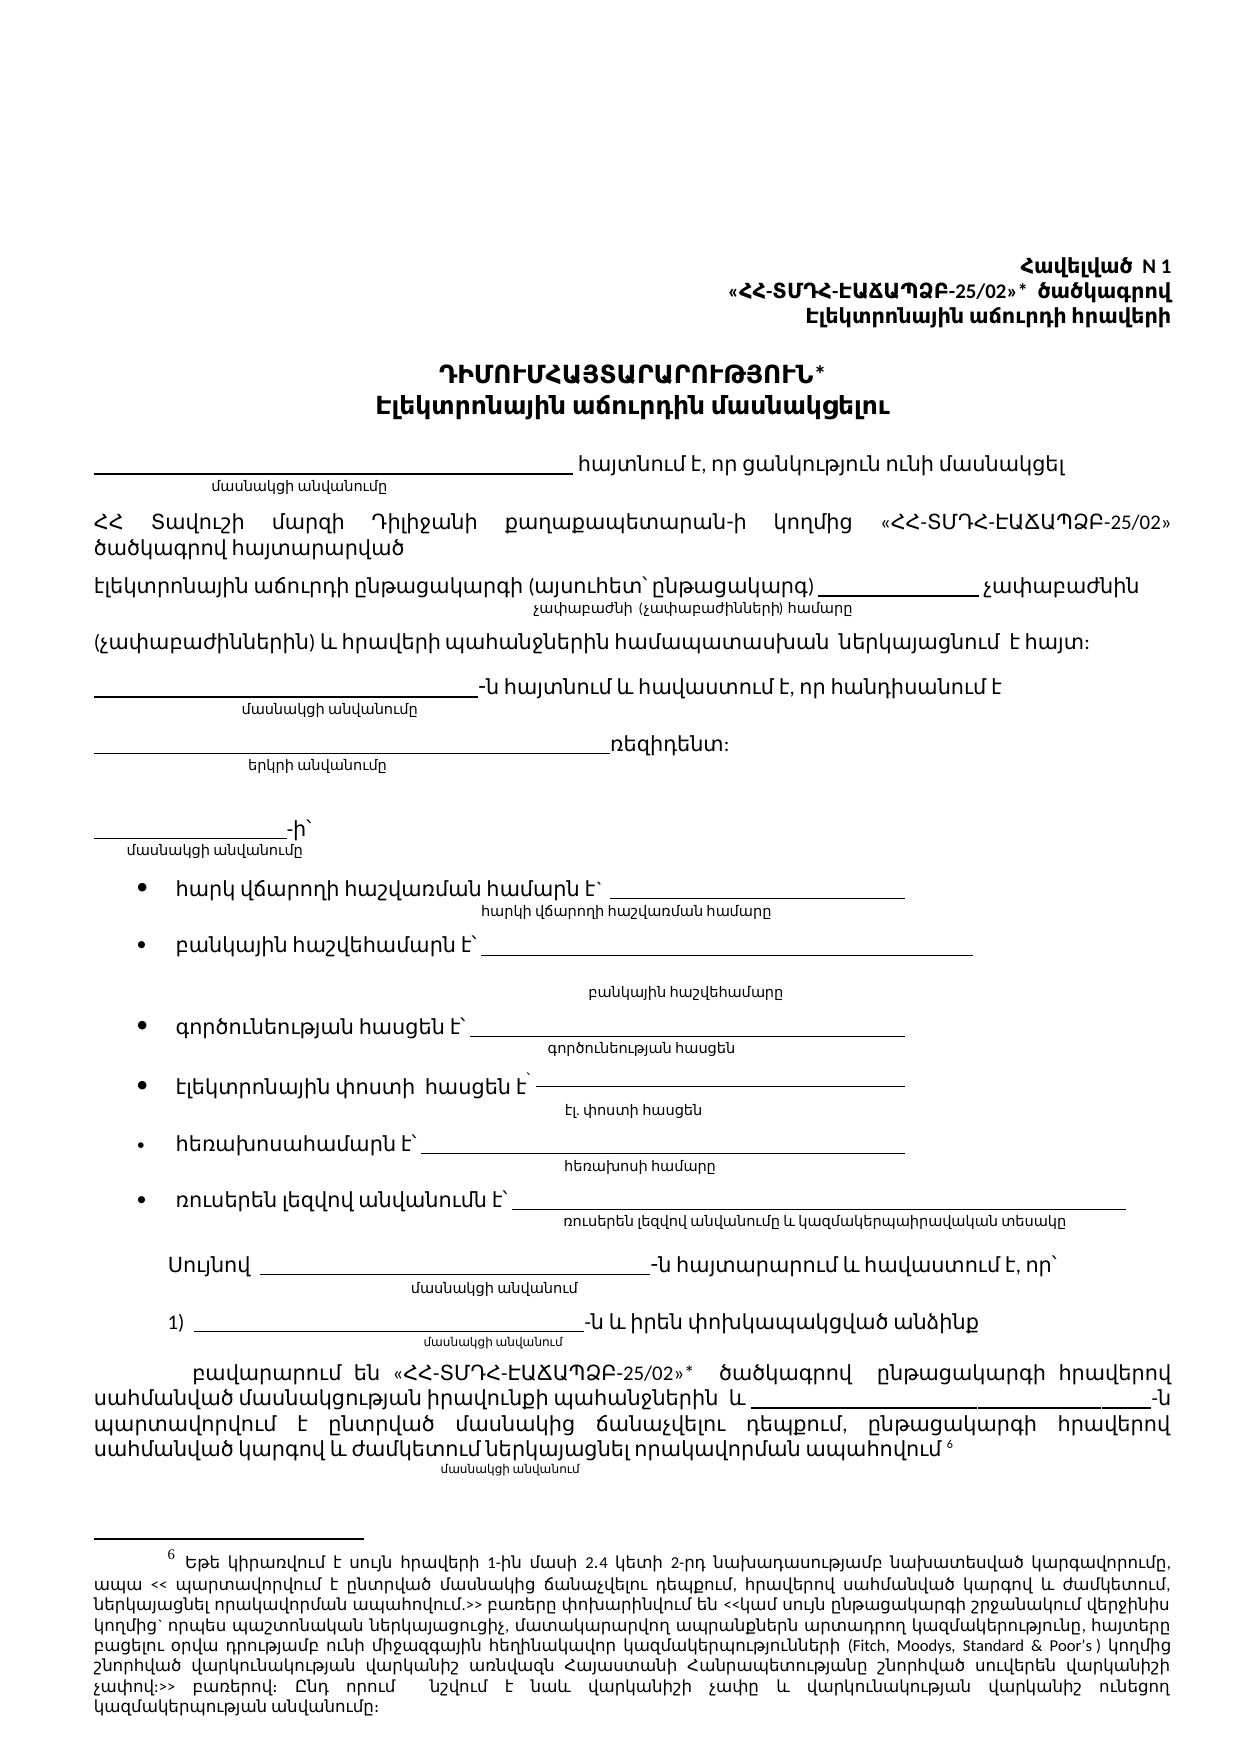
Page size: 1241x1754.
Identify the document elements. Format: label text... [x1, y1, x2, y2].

text Հավելված N 1 [94, 253, 1171, 278]
text գործունեության հասցեն [94, 1040, 1171, 1070]
text երկրի անվանումը [94, 756, 1171, 787]
text Սույնով -ն հայտարարում և հավաստում է, որ՝ [94, 1248, 1171, 1279]
text բանկային հաշվեհամարը [94, 983, 1171, 1014]
text «ՀՀ-ՏՄԴՀ-ԷԱՃԱՊՁԲ-25/02»* ծածկագրով [94, 278, 1171, 304]
list հարկ վճարողի հաշվառման համարն է` [138, 872, 1171, 902]
text -ն հայտնում և հավաստում է, որ հանդիսանում է [94, 670, 1171, 701]
text հայտնում է, որ ցանկություն ունի մասնակցել [94, 451, 1171, 477]
list ռուսերեն լեզվով անվանումն է՝ [138, 1187, 1171, 1213]
text ռուսերեն լեզվով անվանումը և կազմակերպաիրավական տեսակը [94, 1213, 1171, 1243]
text հեռախոսի համարը [462, 1157, 1171, 1187]
list հեռախոսահամարն է՝ [138, 1131, 1171, 1157]
text հարկի վճարողի հաշվառման համարը [94, 902, 1171, 933]
text բավարարում են «ՀՀ-ՏՄԴՀ-ԷԱՃԱՊՁԲ-25/02»* ծածկագրով ընթացակարգի հրավերով սահմանված մասնակցության իրավունքի պահանջներին և -ն պարտավորվում է ընտրված մասնակից ճանաչվելու դեպքում, ընթացակարգի հրավերով սահմանված կարգով և ժամկետում ներկայացնել որակավորման ապահովում [94, 1360, 1171, 1462]
subtitle Էլեկտրոնային աճուրդին մասնակցելու [94, 390, 1171, 421]
text 1) -ն և իրեն փոխկապակցված անձինք [94, 1309, 1171, 1335]
text մասնակցի անվանումը [94, 477, 1171, 507]
text ՀՀ Տավուշի մարզի Դիլիջանի քաղաքապետարան -ի կողմից «ՀՀ-ՏՄԴՀ-ԷԱՃԱՊՁԲ-25/02» ծածկագրով հայտարարված [94, 507, 1171, 561]
list էլեկտրոնային փոստի հասցեն է՝ [138, 1070, 1171, 1101]
text (չափաբաժիններին) և հրավերի պահանջներին համապատասխան ներկայացնում է հայտ: [94, 629, 1171, 655]
text -ի՝ [94, 816, 1171, 841]
text մասնակցի անվանում [94, 1462, 1171, 1487]
text մասնակցի անվանումը [94, 841, 1171, 872]
list գործունեության հասցեն է՝ [138, 1014, 1171, 1040]
text մասնակցի անվանումը [94, 701, 1171, 731]
text մասնակցի անվանում [94, 1279, 1171, 1309]
list բանկային հաշվեհամարն է՝ [138, 933, 1171, 983]
text չափաբաժնի (չափաբաժինների) համարը [94, 599, 1171, 629]
text էլեկտրոնային աճուրդի ընթացակարգի (այսուհետ՝ ընթացակարգ) չափաբաժնին [94, 573, 1171, 599]
text ԴԻՄՈՒՄՀԱՅՏԱՐԱՐՈՒԹՅՈՒՆ* [94, 360, 1171, 390]
text մասնակցի անվանում [94, 1335, 1171, 1360]
text Էլեկտրոնային աճուրդի հրավերի [94, 304, 1171, 329]
text էլ. փոստի հասցեն [94, 1101, 1171, 1131]
text ռեզիդենտ: [94, 731, 1171, 756]
